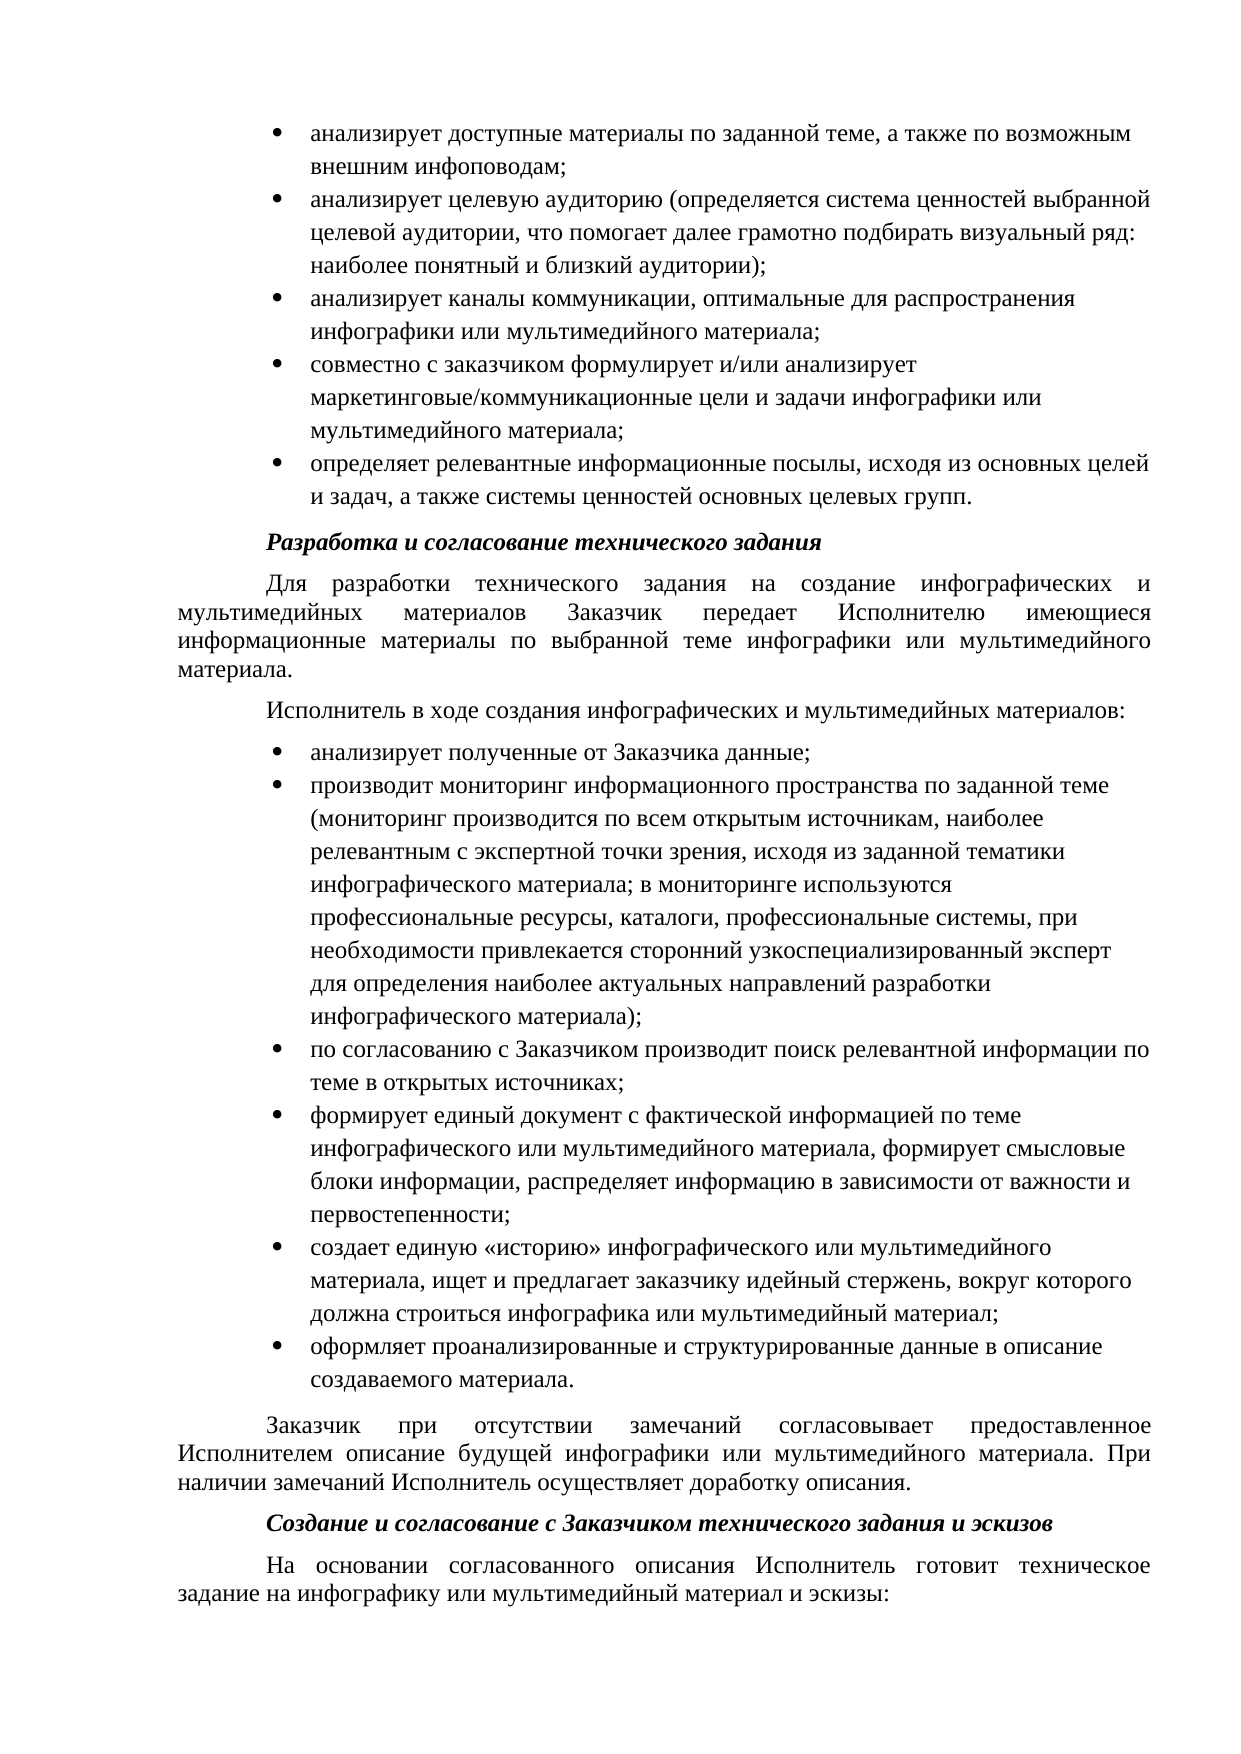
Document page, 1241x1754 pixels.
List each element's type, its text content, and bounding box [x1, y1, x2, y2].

list по согласованию с Заказчиком производит поиск релевантной информации по теме в открытых источниках; [273, 1034, 1152, 1096]
list анализирует доступные материалы по заданной теме, а также по возможным внешним инфоповодам; [273, 118, 1152, 180]
text Разработка и согласование технического задания [177, 527, 1152, 556]
list совместно с заказчиком формулирует и/или анализирует маркетинговые/коммуникационные цели и задачи инфографики или мультимедийного материала; [273, 349, 1152, 444]
list анализирует каналы коммуникации, оптимальные для распространения инфографики или мультимедийного материала; [273, 283, 1152, 345]
text Для разработки технического задания на создание инфографических и мультимедийных материалов Заказчик передает Исполнителю имеющиеся информационные материалы по выбранной теме инфографики или мультимедийного материала. [177, 568, 1152, 683]
list определяет релевантные информационные посылы, исходя из основных целей и задач, а также системы ценностей основных целевых групп. [273, 448, 1152, 510]
list анализирует полученные от Заказчика данные; [273, 737, 1152, 766]
list оформляет проанализированные и структурированные данные в описание создаваемого материала. [273, 1331, 1152, 1393]
text Создание и согласование с Заказчиком технического задания и эскизов [177, 1508, 1152, 1537]
list производит мониторинг информационного пространства по заданной теме (мониторинг производится по всем открытым источникам, наиболее релевантным с экспертной точки зрения, исходя из заданной тематики инфографического материала; в мониторинге используются профессиональные ресурсы, каталоги, профессиональные системы, при необходимости привлекается сторонний узкоспециализированный эксперт для определения наиболее актуальных направлений разработки инфографического материала); [273, 770, 1152, 1030]
list анализирует целевую аудиторию (определяется система ценностей выбранной целевой аудитории, что помогает далее грамотно подбирать визуальный ряд: наиболее понятный и близкий аудитории); [273, 184, 1152, 279]
text Исполнитель в ходе создания инфографических и мультимедийных материалов: [177, 696, 1152, 724]
list создает единую «историю» инфографического или мультимедийного материала, ищет и предлагает заказчику идейный стержень, вокруг которого должна строиться инфографика или мультимедийный материал; [273, 1232, 1152, 1327]
text Заказчик при отсутствии замечаний согласовывает предоставленное Исполнителем описание будущей инфографики или мультимедийного материала. При наличии замечаний Исполнитель осуществляет доработку описания. [177, 1410, 1152, 1496]
list формирует единый документ с фактической информацией по теме инфографического или мультимедийного материала, формирует смысловые блоки информации, распределяет информацию в зависимости от важности и первостепенности; [273, 1100, 1152, 1228]
text На основании согласованного описания Исполнитель готовит техническое задание на инфографику или мультимедийный материал и эскизы: [177, 1550, 1152, 1607]
